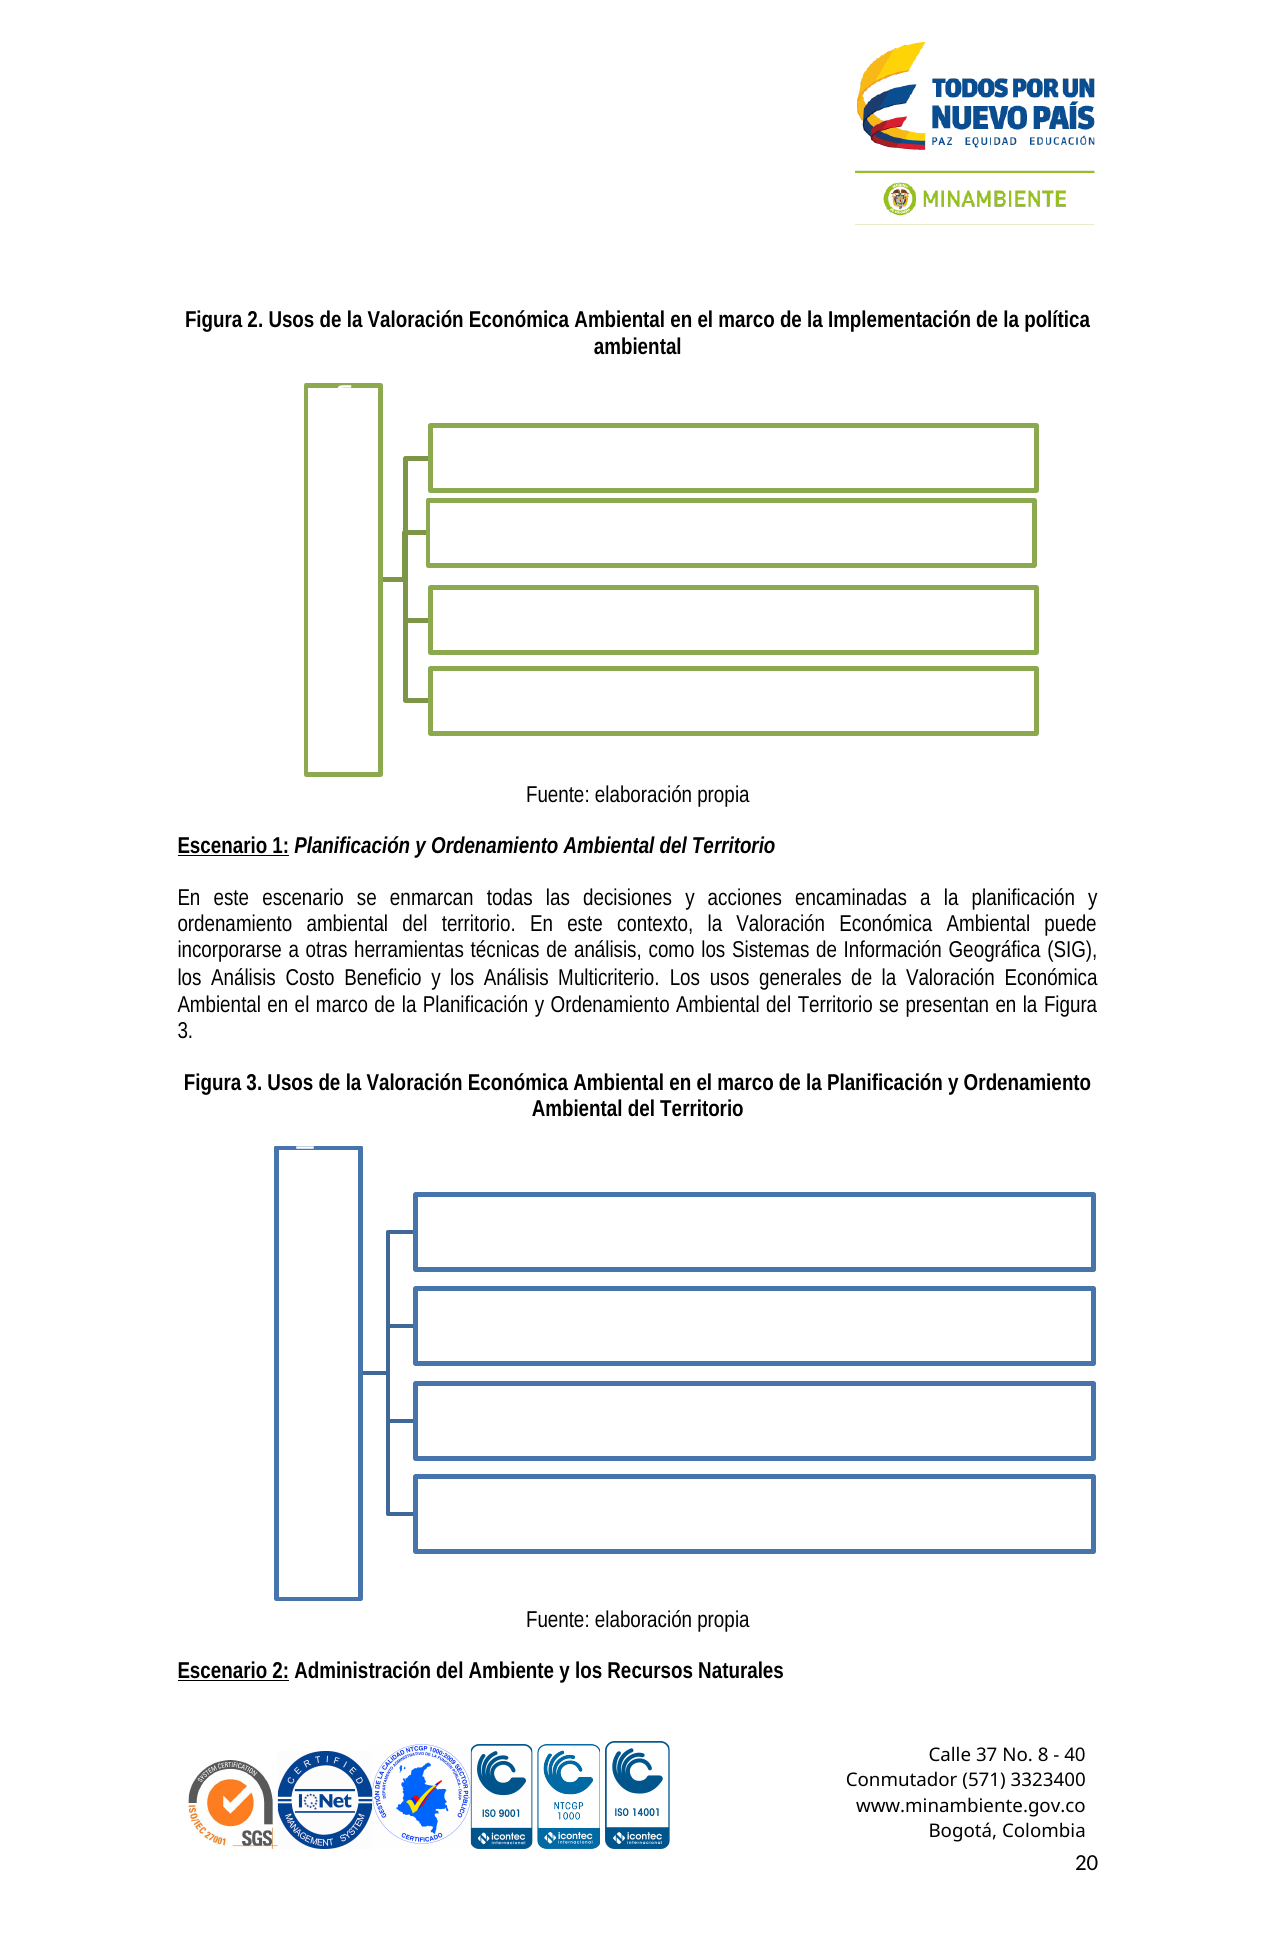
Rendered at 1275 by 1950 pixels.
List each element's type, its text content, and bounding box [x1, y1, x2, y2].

text Escenario 1: Planificación y Ordenamiento Ambiental del Territorio [177, 832, 1098, 859]
picture [537, 1744, 600, 1849]
picture [188, 1743, 533, 1849]
text Figura 2. Usos de la Valoración Económica Ambiental en el marco de la Implementación de la política ambiental [177, 306, 1098, 359]
text Fuente: elaboración propia [177, 1606, 1098, 1632]
text Figura 3. Usos de la Valoración Económica Ambiental en el marco de la Planificación y Ordenamiento Ambiental del Territorio [177, 1068, 1098, 1121]
picture [854, 42, 1095, 225]
text Escenario 2: Administración del Ambiente y los Recursos Naturales [177, 1657, 1098, 1683]
text Fuente: elaboración propia [177, 781, 1098, 807]
picture [605, 1741, 670, 1849]
text En este escenario se enmarcan todas las decisiones y acciones encaminadas a la planificación y ordenamiento ambiental del territorio. En este contexto, la Valoración Económica Ambiental puede incorporarse a otras herramientas técnicas de análisis, como los Sistemas de Información Geográfica (SIG), los Análisis Costo Beneficio y los Análisis Multicriterio. Los usos generales de la Valoración Económica Ambiental en el marco de la Planificación y Ordenamiento Ambiental del Territorio se presentan en la Figura 3. [177, 884, 1098, 1043]
